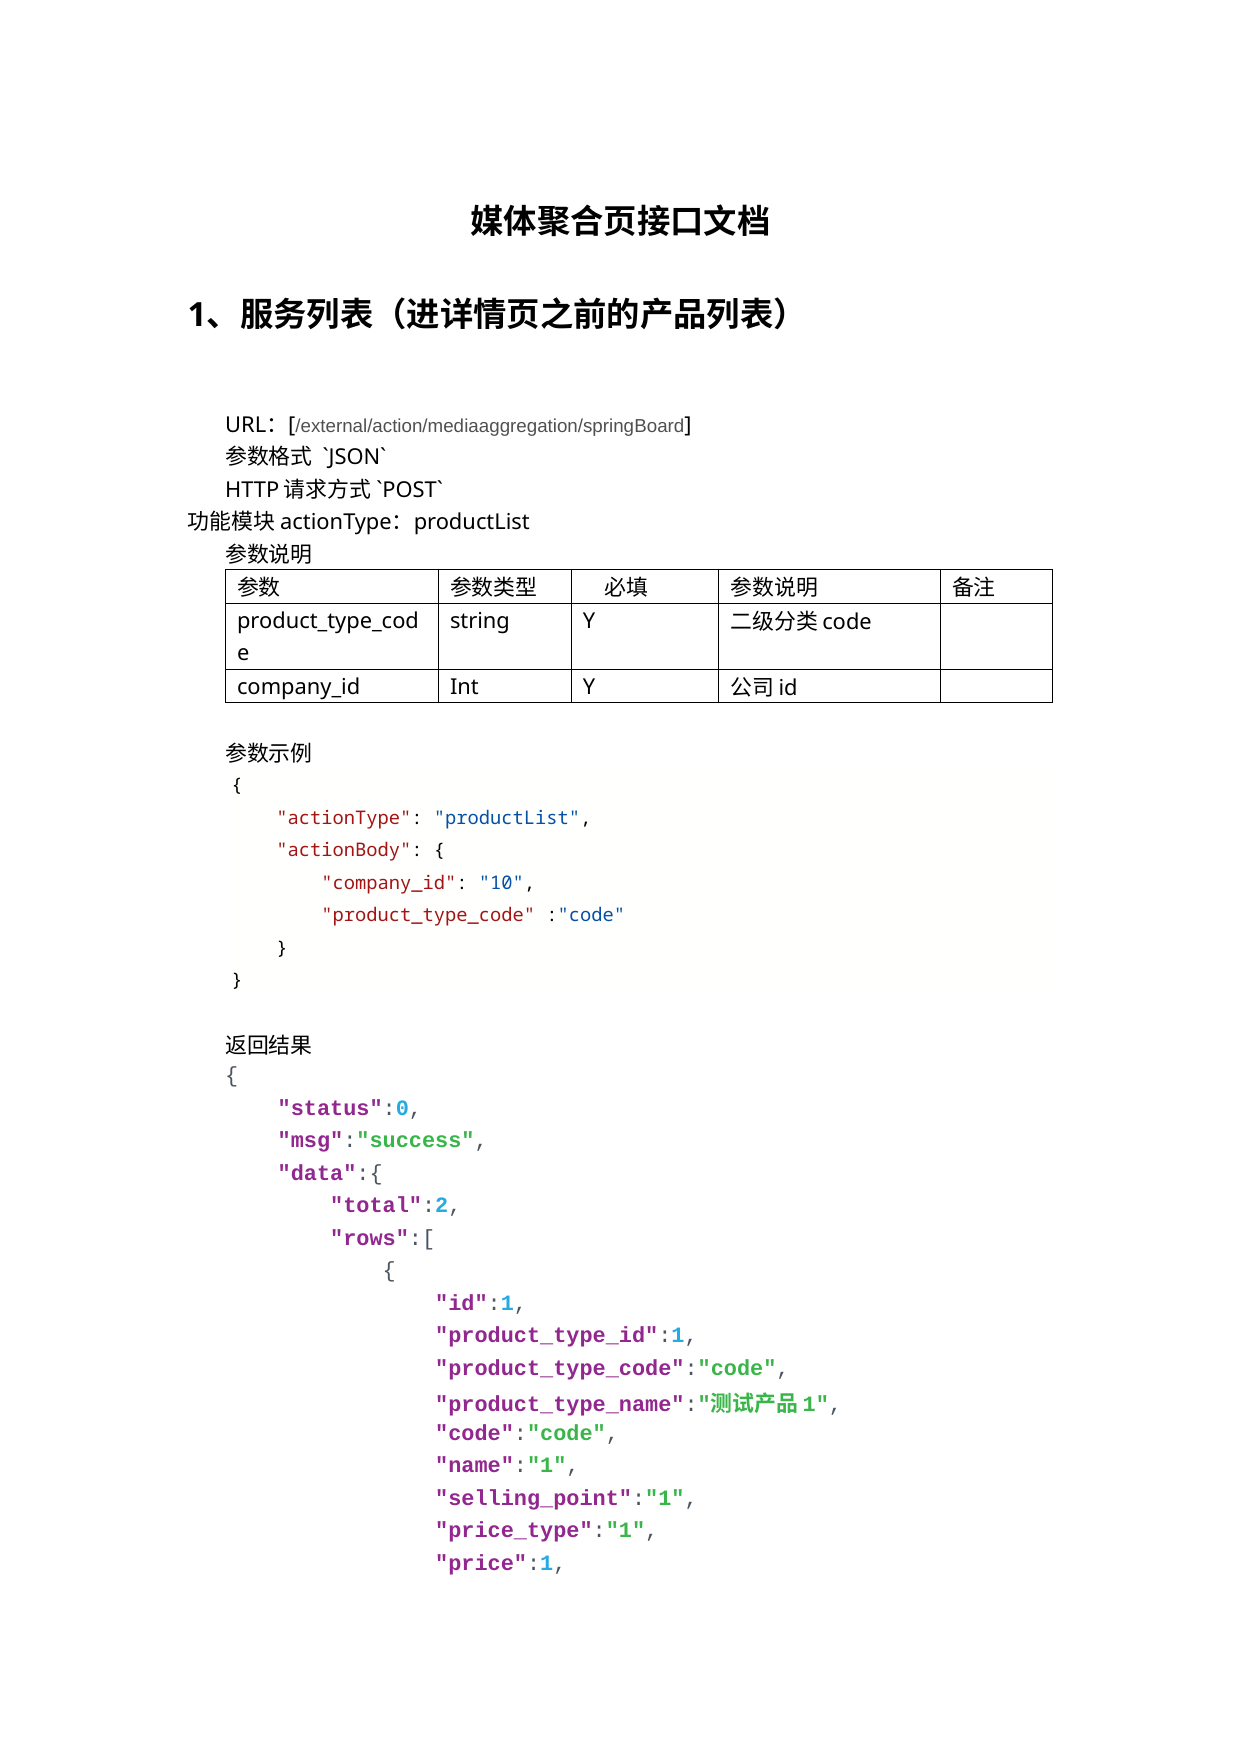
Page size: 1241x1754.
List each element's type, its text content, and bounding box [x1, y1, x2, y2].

table_cell Int [439, 670, 571, 702]
table_header 必填 [572, 570, 718, 602]
table_cell 公司id [719, 670, 940, 702]
list 返回结果 [225, 1028, 1053, 1061]
table_cell company_id [226, 670, 438, 702]
table_header 参数说明 [719, 570, 940, 602]
list 参数格式 `JSON` [225, 439, 1053, 471]
title 媒体聚合页接口文档 [187, 187, 1053, 252]
table_cell Y [572, 670, 718, 702]
table_header 备注 [941, 570, 1052, 602]
list 参数示例 [225, 736, 1053, 768]
text { [231, 768, 1053, 801]
table_cell [941, 670, 1052, 702]
text 参数说明 [187, 536, 1053, 569]
text "actionType": "productList", [231, 801, 1053, 833]
table_header 参数 [226, 570, 438, 602]
list URL：[/external/action/mediaaggregation/springBoard] [225, 406, 1053, 439]
text } [231, 931, 1053, 963]
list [225, 1061, 1053, 1581]
table_cell product_type_code [226, 604, 438, 668]
text } [231, 963, 1053, 996]
table_cell [941, 604, 1052, 668]
table_cell 二级分类code [719, 604, 940, 668]
text "actionBody": { [231, 833, 1053, 866]
text "product_type_code" :"code" [231, 898, 1053, 931]
table_header 参数类型 [439, 570, 571, 602]
text "company_id": "10", [231, 866, 1053, 898]
table_cell Y [572, 604, 718, 668]
table_cell string [439, 604, 571, 668]
list HTTP请求方式 `POST` [225, 471, 1053, 504]
subtitle 1、服务列表（进详情页之前的产品列表） [187, 279, 1053, 344]
text 功能模块 actionType：productList [187, 504, 1053, 536]
